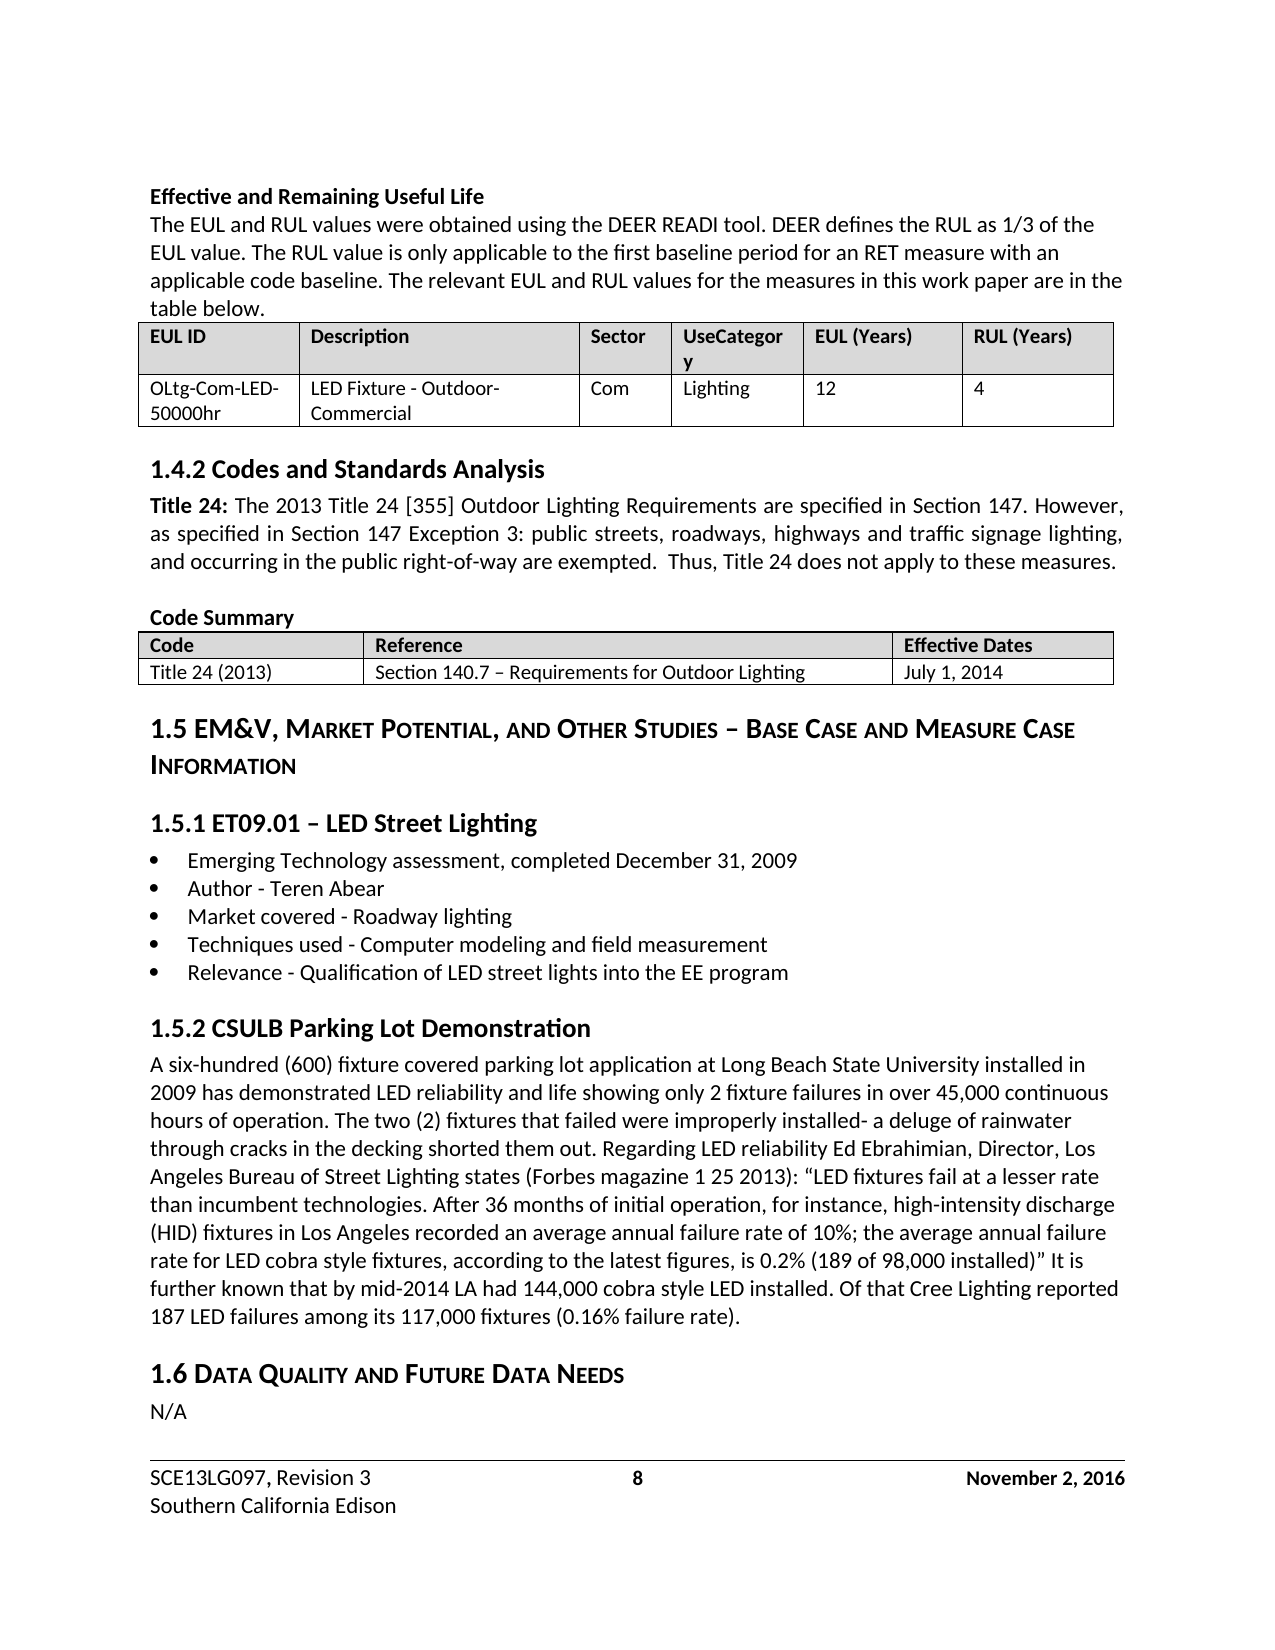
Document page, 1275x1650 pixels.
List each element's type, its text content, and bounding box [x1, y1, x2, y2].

table_header Code [139, 633, 363, 658]
subtitle 1.6 Data Quality and Future Data Needs [150, 1356, 1125, 1391]
list Emerging Technology assessment, completed December 31, 2009 [150, 846, 1125, 874]
table_cell Section 140.7 – Requirements for Outdoor Lighting [364, 659, 892, 684]
table_cell Com [580, 375, 671, 426]
table_cell OLtg-Com-LED-50000hr [139, 375, 299, 426]
text Title 24: The 2013 Title 24 [355] Outdoor Lighting Requirements are specified in Section 147. However, as specified in Section 147 Exception 3: public streets, roadways, highways and traffic signage lighting, and occurring in the public right-of-way are exempted. Thus, Title 24 does not apply to these measures. [150, 491, 1125, 575]
table_header Effective Dates [893, 633, 1113, 658]
table_header Description [300, 323, 579, 374]
list Author - Teren Abear [150, 874, 1125, 902]
list Relevance - Qualification of LED street lights into the EE program [150, 958, 1125, 986]
text The EUL and RUL values were obtained using the DEER READI tool. DEER defines the RUL as 1/3 of the EUL value. The RUL value is only applicable to the first baseline period for an RET measure with an applicable code baseline. The relevant EUL and RUL values for the measures in this work paper are in the table below. [150, 210, 1125, 322]
table_header RUL (Years) [963, 323, 1113, 374]
table_cell Lighting [672, 375, 803, 426]
table_header Reference [364, 633, 892, 658]
table_cell LED Fixture - Outdoor- Commercial [300, 375, 579, 426]
list Market covered - Roadway lighting [150, 902, 1125, 930]
table_cell 4 [963, 375, 1113, 426]
text Code Summary [150, 603, 1125, 631]
text Effective and Remaining Useful Life [150, 182, 1125, 210]
text A six-hundred (600) fixture covered parking lot application at Long Beach State University installed in 2009 has demonstrated LED reliability and life showing only 2 fixture failures in over 45,000 continuous hours of operation. The two (2) fixtures that failed were improperly installed- a deluge of rainwater through cracks in the decking shorted them out. Regarding LED reliability Ed Ebrahimian, Director, Los Angeles Bureau of Street Lighting states (Forbes magazine 1 25 2013): “LED fixtures fail at a lesser rate than incumbent technologies. After 36 months of initial operation, for instance, high-intensity discharge (HID) fixtures in Los Angeles recorded an average annual failure rate of 10%; the average annual failure rate for LED cobra style fixtures, according to the latest figures, is 0.2% (189 of 98,000 installed)” It is further known that by mid-2014 LA had 144,000 cobra style LED installed. Of that Cree Lighting reported 187 LED failures among its 117,000 fixtures (0.16% failure rate). [150, 1050, 1125, 1331]
table_cell July 1, 2014 [893, 659, 1113, 684]
table_header Sector [580, 323, 671, 374]
subtitle 1.5.2 CSULB Parking Lot Demonstration [150, 1011, 1125, 1044]
table_header EUL ID [139, 323, 299, 374]
subtitle 1.4.2 Codes and Standards Analysis [150, 452, 1125, 485]
table_header EUL (Years) [804, 323, 962, 374]
text N/A [150, 1397, 1125, 1425]
list Techniques used - Computer modeling and field measurement [150, 930, 1125, 958]
table_cell Title 24 (2013) [139, 659, 363, 684]
subtitle 1.5.1 ET09.01 – LED Street Lighting [150, 807, 1125, 840]
subtitle 1.5 EM&V, Market Potential, and Other Studies – Base Case and Measure Case Information [150, 710, 1125, 782]
table_header UseCategory [672, 323, 803, 374]
table_cell 12 [804, 375, 962, 426]
